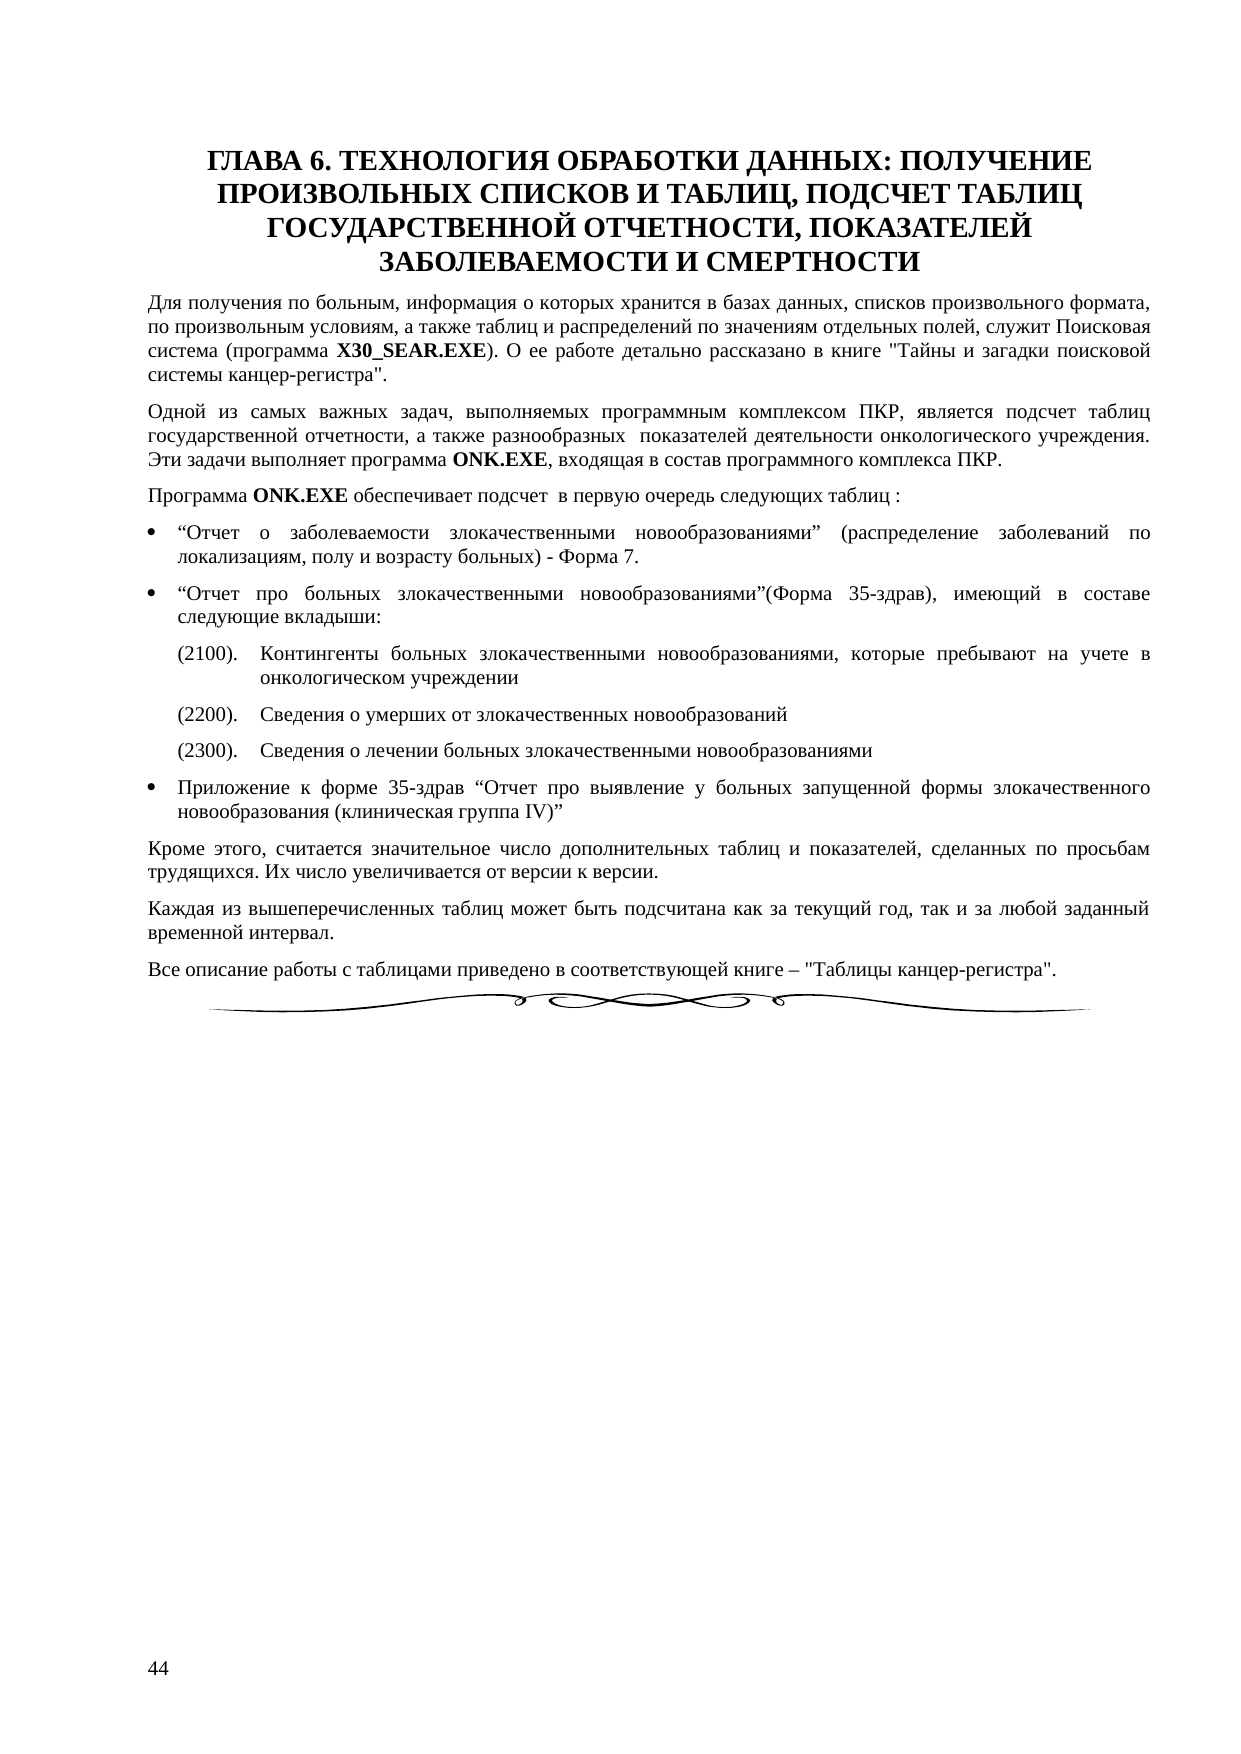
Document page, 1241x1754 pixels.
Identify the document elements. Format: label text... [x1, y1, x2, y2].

list Контингенты больных злокачественными новообразованиями, которые пребывают на учете в онкологическом учреждении [177, 641, 1152, 689]
list Сведения о умерших от злокачественных новообразований [177, 702, 1152, 726]
text Глава 6. ТехнологиЯ обработки данных: Получение произвольных списков и таблиц, подсЧет таблиц государственной отЧетности, показателей заболеваемости и смертности [148, 143, 1152, 277]
text Для получения по больным, информация о которых хранится в базах данных, списков произвольного формата, по произвольным условиям, а также таблиц и распределений по значениям отдельных полей, служит Поисковая система (программа X30_SEAR.EXE). О ее работе детально рассказано в книге "Тайны и загадки поисковой системы канцер-регистра". [148, 290, 1152, 386]
list “Отчет о заболеваемости злокачественными новообразованиями” (распределение заболеваний по локализациям, полу и возрасту больных) - Форма 7. [148, 520, 1152, 568]
text Кроме этого, считается значительное число дополнительных таблиц и показателей, сделанных по просьбам трудящихся. Их число увеличивается от версии к версии. [148, 835, 1152, 883]
text Каждая из вышеперечисленных таблиц может быть подсчитана как за текущий год, так и за любой заданный временной интервал. [148, 896, 1152, 944]
list Приложение к форме 35-здрав “Отчет про выявление у больных запущенной формы злокачественного новообразования (клиническая группа IV)” [148, 775, 1152, 823]
text Все описание работы с таблицами приведено в соответствующей книге – "Таблицы канцер-регистра". [148, 957, 1152, 981]
list Сведения о лечении больных злокачественными новообразованиями [177, 738, 1152, 762]
text Программа ONK.EXE обеспечивает подсчет в первую очередь следующих таблиц : [148, 483, 1152, 507]
list “Отчет про больных злокачественными новообразованиями”(Форма 35-здрав), имеющий в составе следующие вкладыши: [148, 580, 1152, 628]
text Одной из самых важных задач, выполняемых программным комплексом ПКР, является подсчет таблиц государственной отчетности, а также разнообразных показателей деятельности онкологического учреждения. Эти задачи выполняет программа ONK.EXE, входящая в состав программного комплекса ПКР. [148, 398, 1152, 471]
